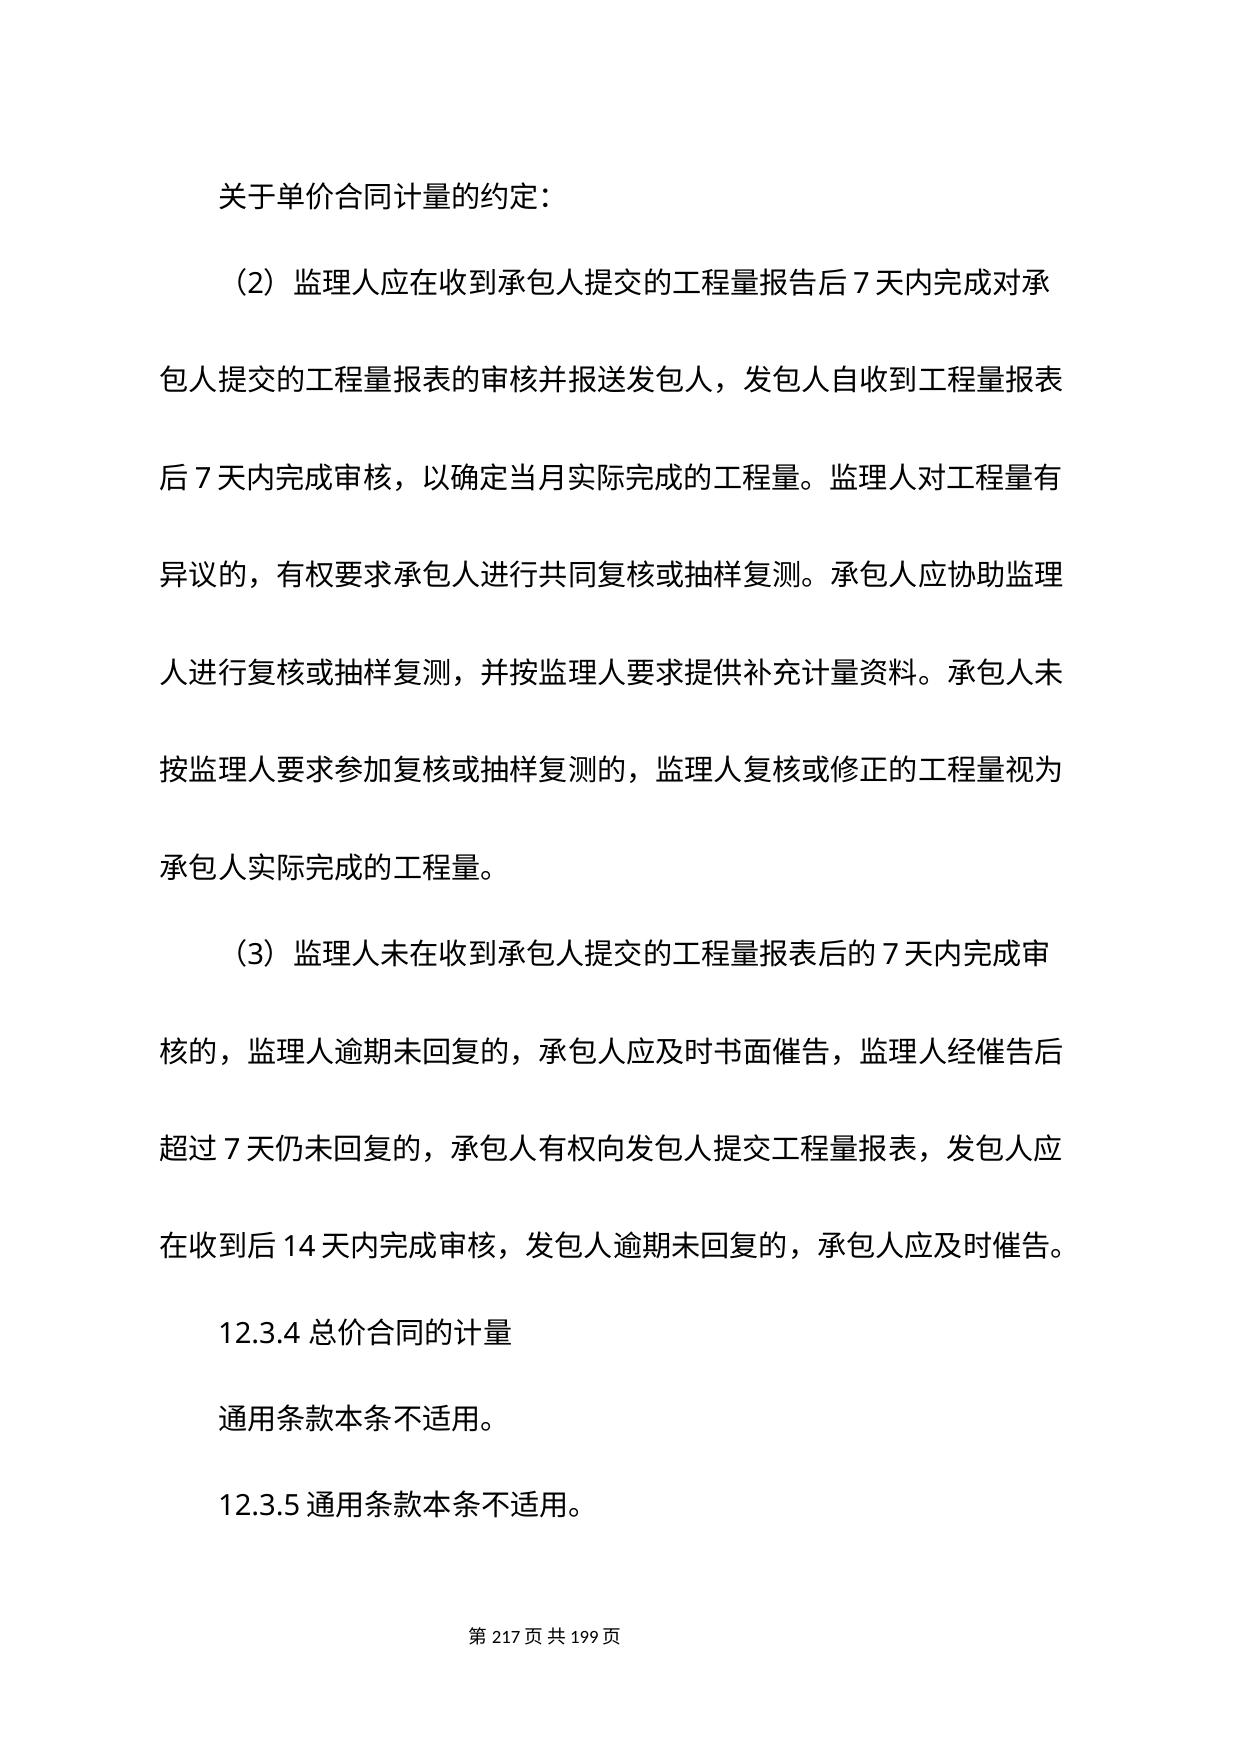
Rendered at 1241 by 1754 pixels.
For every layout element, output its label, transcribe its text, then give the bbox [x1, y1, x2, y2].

text 关于单价合同计量的约定： [159, 162, 1078, 227]
text 12.3.4 总价合同的计量 [159, 1298, 1078, 1363]
text （3）监理人未在收到承包人提交的工程量报表后的7天内完成审核的，监理人逾期未回复的，承包人应及时书面催告，监理人经催告后超过7天仍未回复的，承包人有权向发包人提交工程量报表，发包人应在收到后14天内完成审核，发包人逾期未回复的，承包人应及时催告。 [159, 919, 1078, 1277]
text 12.3.5通用条款本条不适用。 [159, 1470, 1078, 1535]
text （2）监理人应在收到承包人提交的工程量报告后7天内完成对承包人提交的工程量报表的审核并报送发包人，发包人自收到工程量报表后7天内完成审核，以确定当月实际完成的工程量。监理人对工程量有异议的，有权要求承包人进行共同复核或抽样复测。承包人应协助监理人进行复核或抽样复测，并按监理人要求提供补充计量资料。承包人未按监理人要求参加复核或抽样复测的，监理人复核或修正的工程量视为承包人实际完成的工程量。 [159, 248, 1078, 898]
text 通用条款本条不适用。 [159, 1384, 1078, 1449]
